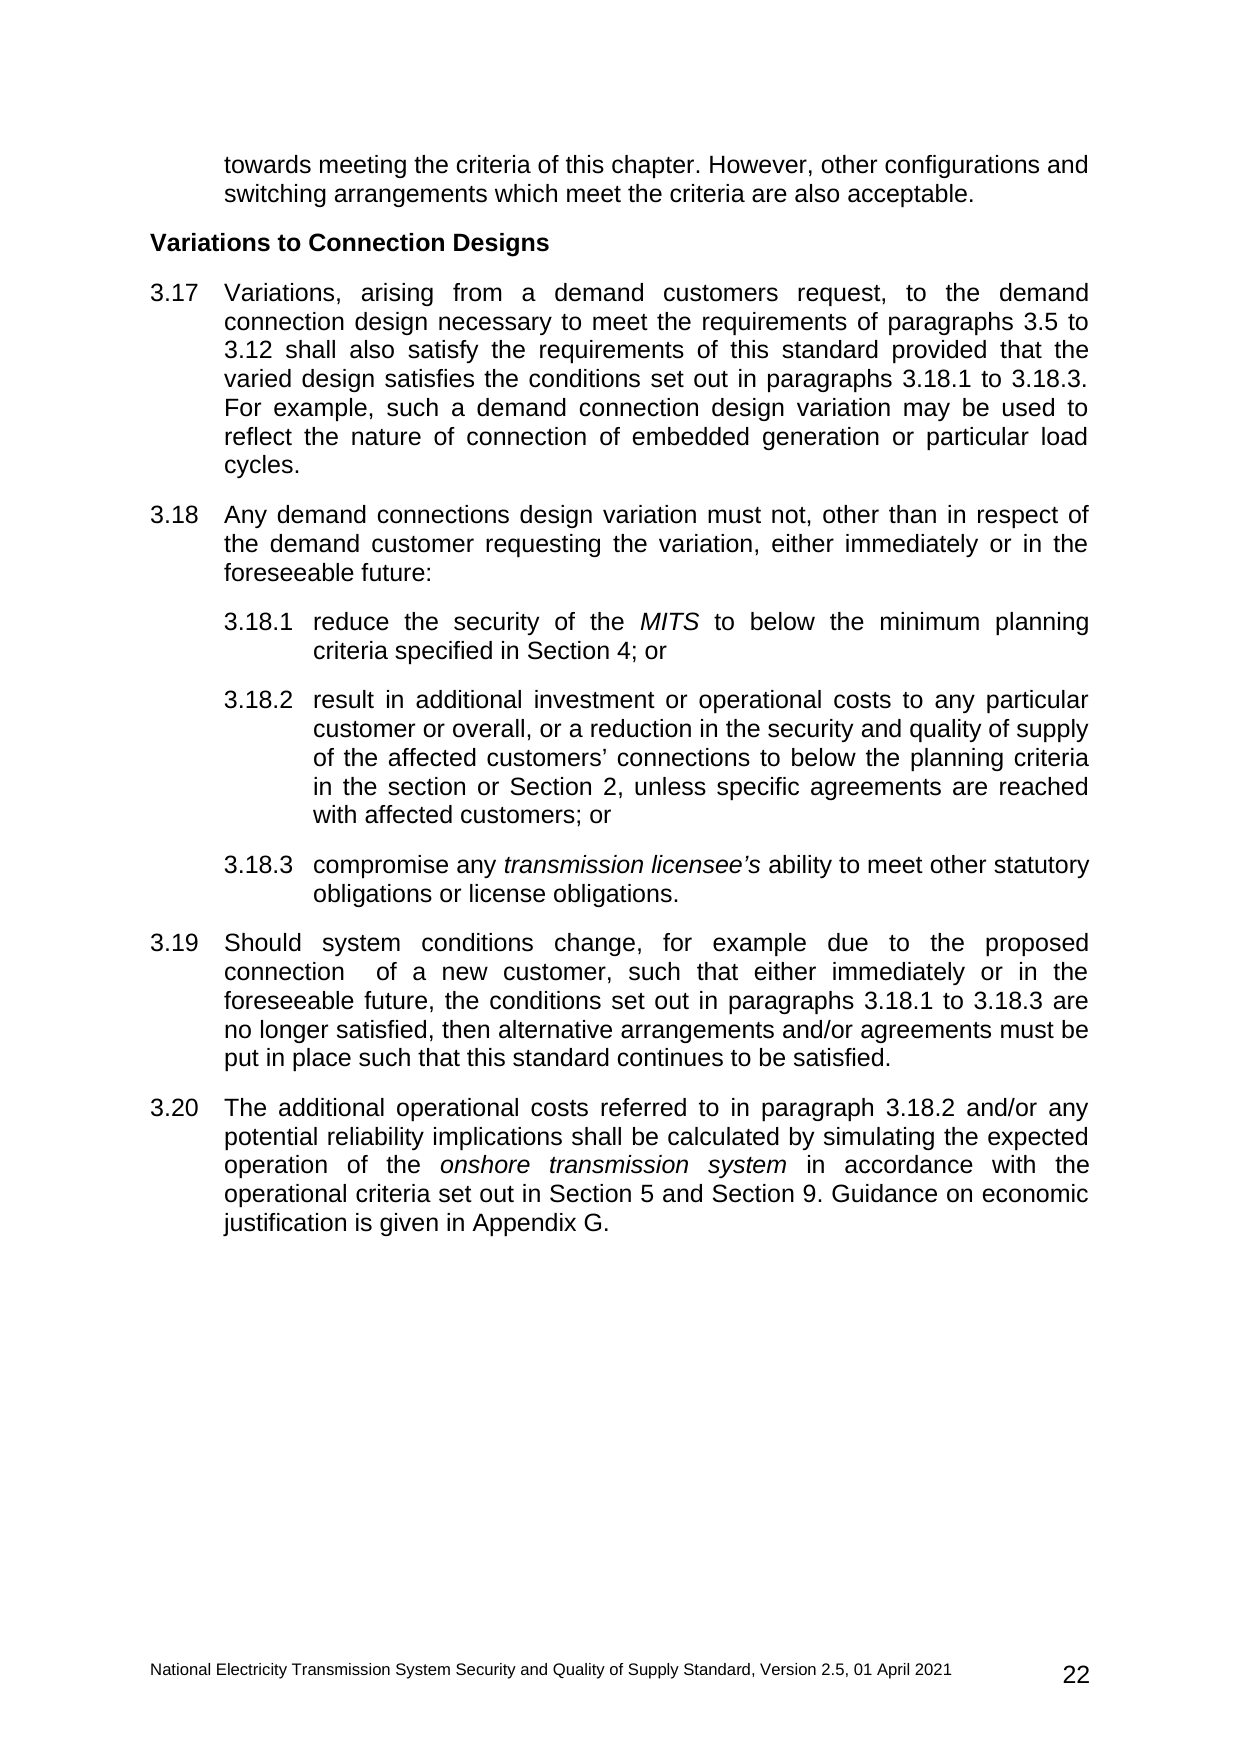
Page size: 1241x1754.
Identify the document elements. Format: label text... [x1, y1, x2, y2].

list compromise any transmission licensee’s ability to meet other statutory obligations or license obligations. [224, 850, 1090, 907]
text Variations to Connection Designs [150, 228, 1090, 257]
list Should system conditions change, for example due to the proposed connection of a new customer, such that either immediately or in the foreseeable future, the conditions set out in paragraphs 3.18.1 to 3.18.3 are no longer satisfied, then alternative arrangements and/or agreements must be put in place such that this standard continues to be satisfied. [150, 928, 1090, 1072]
list result in additional investment or operational costs to any particular customer or overall, or a reduction in the security and quality of supply of the affected customers’ connections to below the planning criteria in the section or Section 2, unless specific agreements are reached with affected customers; or [224, 685, 1090, 829]
list The additional operational costs referred to in paragraph 3.18.2 and/or any potential reliability implications shall be calculated by simulating the expected operation of the onshore transmission system in accordance with the operational criteria set out in Section 5 and Section 9. Guidance on economic justification is given in Appendix G. [150, 1093, 1090, 1237]
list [150, 150, 1090, 207]
list reduce the security of the MITS to below the minimum planning criteria specified in Section 4; or [224, 607, 1090, 664]
list Variations, arising from a demand customers request, to the demand connection design necessary to meet the requirements of paragraphs 3.5 to 3.12 shall also satisfy the requirements of this standard provided that the varied design satisfies the conditions set out in paragraphs 3.18.1 to 3.18.3. For example, such a demand connection design variation may be used to reflect the nature of connection of embedded generation or particular load cycles. [150, 278, 1090, 479]
list Any demand connections design variation must not, other than in respect of the demand customer requesting the variation, either immediately or in the foreseeable future: [150, 500, 1090, 586]
